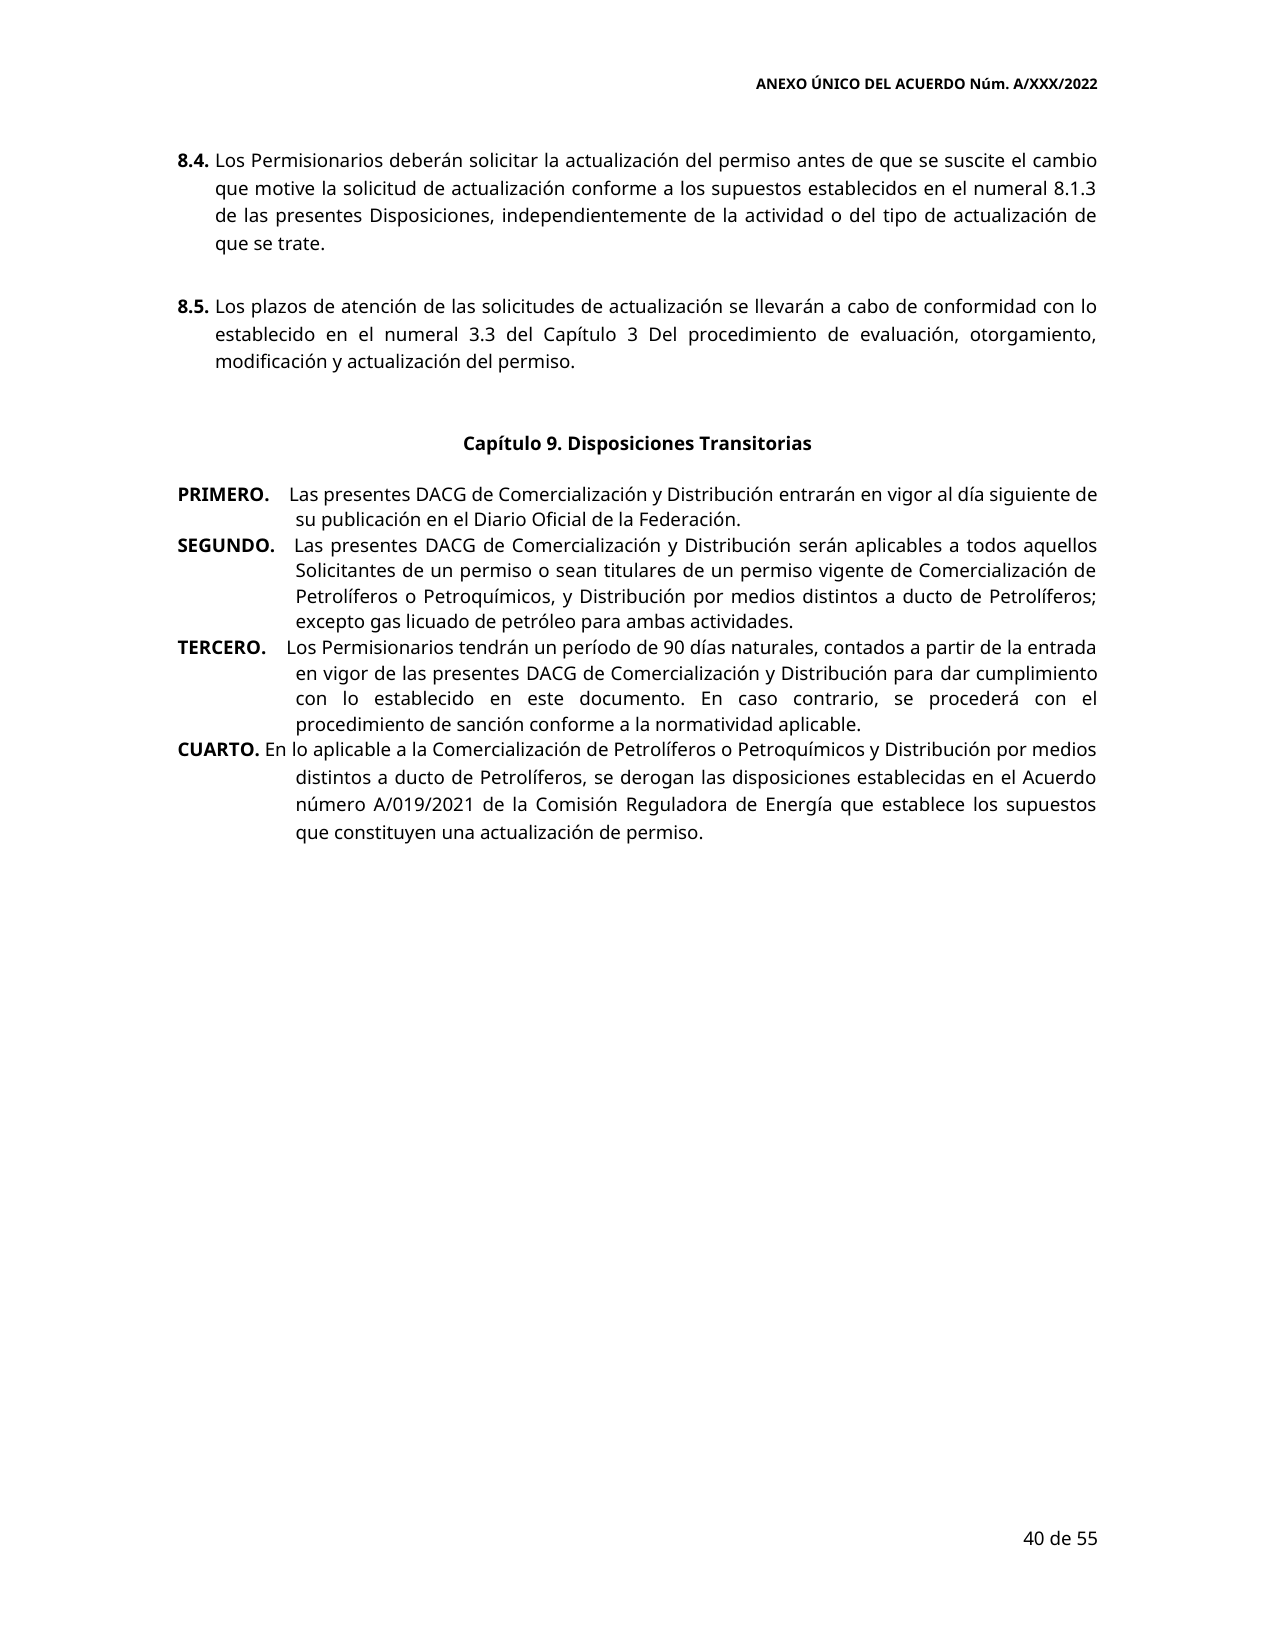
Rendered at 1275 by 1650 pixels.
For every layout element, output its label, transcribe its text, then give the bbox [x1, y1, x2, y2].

list Los Permisionarios deberán solicitar la actualización del permiso antes de que se suscite el cambio que motive la solicitud de actualización conforme a los supuestos establecidos en el numeral 8.1.3 de las presentes Disposiciones, independientemente de la actividad o del tipo de actualización de que se trate. [177, 148, 1098, 256]
subtitle Capítulo 9. Disposiciones Transitorias [177, 430, 1098, 456]
list Las presentes DACG de Comercialización y Distribución serán aplicables a todos aquellos Solicitantes de un permiso o sean titulares de un permiso vigente de Comercialización de Petrolíferos o Petroquímicos, y Distribución por medios distintos a ducto de Petrolíferos; excepto gas licuado de petróleo para ambas actividades. [177, 532, 1098, 634]
list En lo aplicable a la Comercialización de Petrolíferos o Petroquímicos y Distribución por medios distintos a ducto de Petrolíferos, se derogan las disposiciones establecidas en el Acuerdo número A/019/2021 de la Comisión Reguladora de Energía que establece los supuestos que constituyen una actualización de permiso. [177, 736, 1098, 844]
list Los Permisionarios tendrán un período de 90 días naturales, contados a partir de la entrada en vigor de las presentes DACG de Comercialización y Distribución para dar cumplimiento con lo establecido en este documento. En caso contrario, se procederá con el procedimiento de sanción conforme a la normatividad aplicable. [177, 634, 1098, 736]
list Las presentes DACG de Comercialización y Distribución entrarán en vigor al día siguiente de su publicación en el Diario Oficial de la Federación. [177, 481, 1098, 532]
list Los plazos de atención de las solicitudes de actualización se llevarán a cabo de conformidad con lo establecido en el numeral 3.3 del Capítulo 3 Del procedimiento de evaluación, otorgamiento, modificación y actualización del permiso. [177, 293, 1098, 374]
